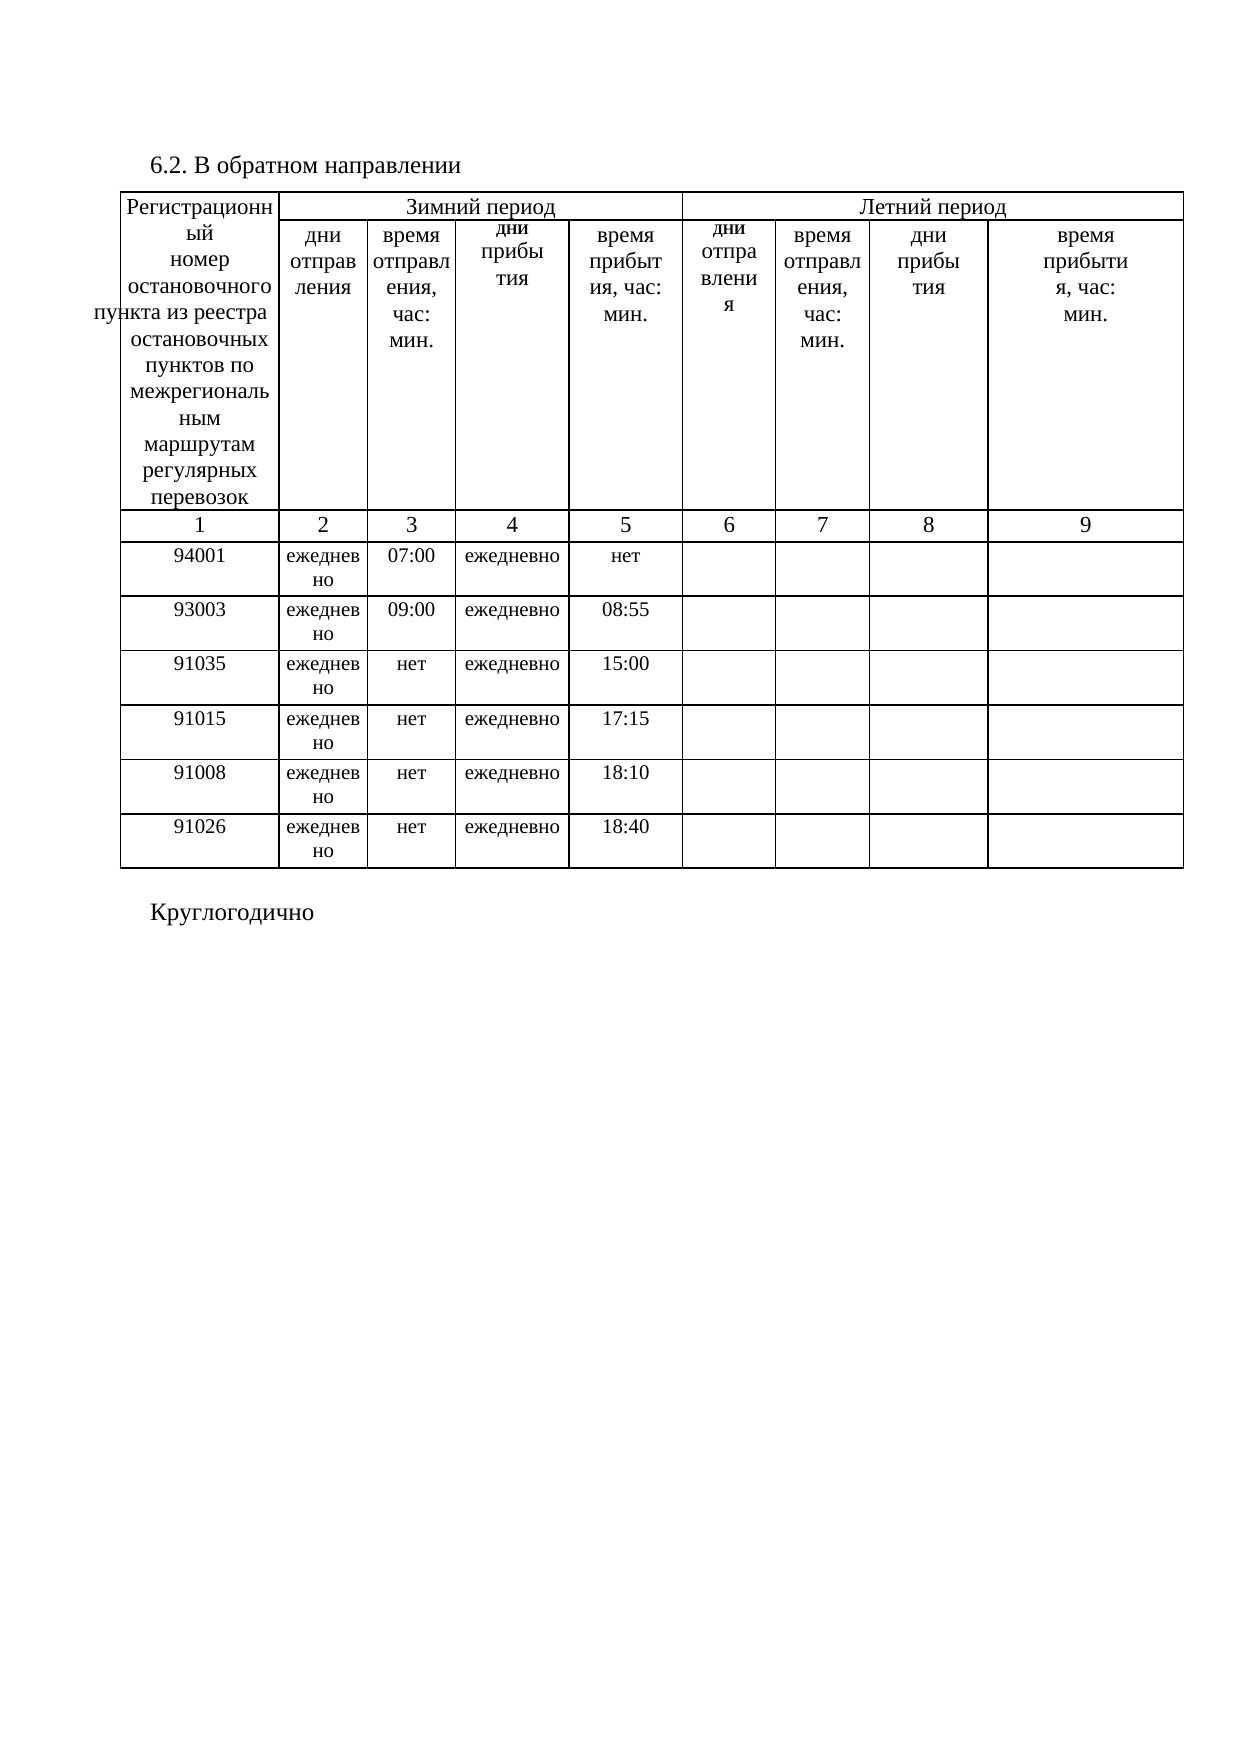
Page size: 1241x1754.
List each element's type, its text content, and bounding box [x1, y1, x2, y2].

table_cell ежедневно [456, 706, 568, 758]
table_cell ежедневно [280, 760, 367, 813]
table_cell 3 [368, 511, 455, 541]
table_cell 91015 [121, 706, 278, 758]
table_cell 93003 [121, 597, 278, 650]
table_cell [870, 597, 987, 650]
table_cell 4 [456, 511, 568, 541]
table_cell дни прибы тия [870, 221, 987, 509]
table_cell [870, 651, 987, 704]
table_cell 15:00 [570, 651, 682, 704]
table_cell [683, 706, 775, 758]
table_cell 2 [280, 511, 367, 541]
table_cell [683, 760, 775, 813]
table_cell 91026 [121, 815, 278, 867]
table_cell 18:10 [570, 760, 682, 813]
table_cell 91035 [121, 651, 278, 704]
table_cell [776, 706, 869, 758]
text 6.2. В обратном направлении [150, 150, 1090, 179]
table_cell [870, 706, 987, 758]
table_cell нет [570, 543, 682, 595]
table_cell 18:40 [570, 815, 682, 867]
table_header Регистрационный номер остановочного пункта из реестра остановочных пунктов по межрегиональным маршрутам регулярных перевозок [121, 193, 278, 509]
table_cell ежедневно [456, 597, 568, 650]
table_cell ДНИ отпра влени я [683, 221, 775, 509]
table_cell 1 [121, 511, 278, 541]
table_cell [683, 543, 775, 595]
table_cell ежедневно [456, 815, 568, 867]
table_cell время прибыти я, час: мин. [989, 221, 1183, 509]
table_cell [683, 815, 775, 867]
table_cell ДНИ прибы тия [456, 221, 568, 509]
table_cell [870, 760, 987, 813]
table_cell [683, 651, 775, 704]
table_cell [776, 543, 869, 595]
text Круглогодично [150, 897, 1090, 926]
table_cell [989, 706, 1183, 758]
table_cell нет [368, 651, 455, 704]
table_cell ежедневно [280, 597, 367, 650]
table_cell 94001 [121, 543, 278, 595]
table_cell [776, 651, 869, 704]
table_cell [989, 543, 1183, 595]
table_cell [776, 597, 869, 650]
table_cell 5 [570, 511, 682, 541]
table_cell ежедневно [456, 543, 568, 595]
table_cell [776, 760, 869, 813]
table_cell время прибыт ия, час: мин. [570, 221, 682, 509]
table_cell 09:00 [368, 597, 455, 650]
table_cell 8 [870, 511, 987, 541]
table_header Зимний период [280, 193, 682, 219]
table_header Летний период [683, 193, 1183, 219]
table_cell [870, 543, 987, 595]
table_cell время отправл ения, час: мин. [776, 221, 869, 509]
table_cell 08:55 [570, 597, 682, 650]
table_cell 6 [683, 511, 775, 541]
table_cell 07:00 [368, 543, 455, 595]
table_cell ежедневно [280, 815, 367, 867]
table_cell [989, 815, 1183, 867]
table_cell [870, 815, 987, 867]
table_cell 9 [989, 511, 1183, 541]
table_cell [989, 760, 1183, 813]
table_cell 91008 [121, 760, 278, 813]
table_cell 17:15 [570, 706, 682, 758]
table_cell ежедневно [456, 651, 568, 704]
table_cell [683, 597, 775, 650]
table_cell [776, 815, 869, 867]
table_cell дни отправ ления [280, 221, 367, 509]
table_cell время отправл ения, час: мин. [368, 221, 455, 509]
table_cell ежедневно [456, 760, 568, 813]
table_cell 7 [776, 511, 869, 541]
table_cell ежедневно [280, 651, 367, 704]
table_cell [989, 651, 1183, 704]
table_cell ежедневно [280, 543, 367, 595]
table_cell ежедневно [280, 706, 367, 758]
table_cell нет [368, 706, 455, 758]
table_cell нет [368, 760, 455, 813]
table_cell нет [368, 815, 455, 867]
table_cell [989, 597, 1183, 650]
